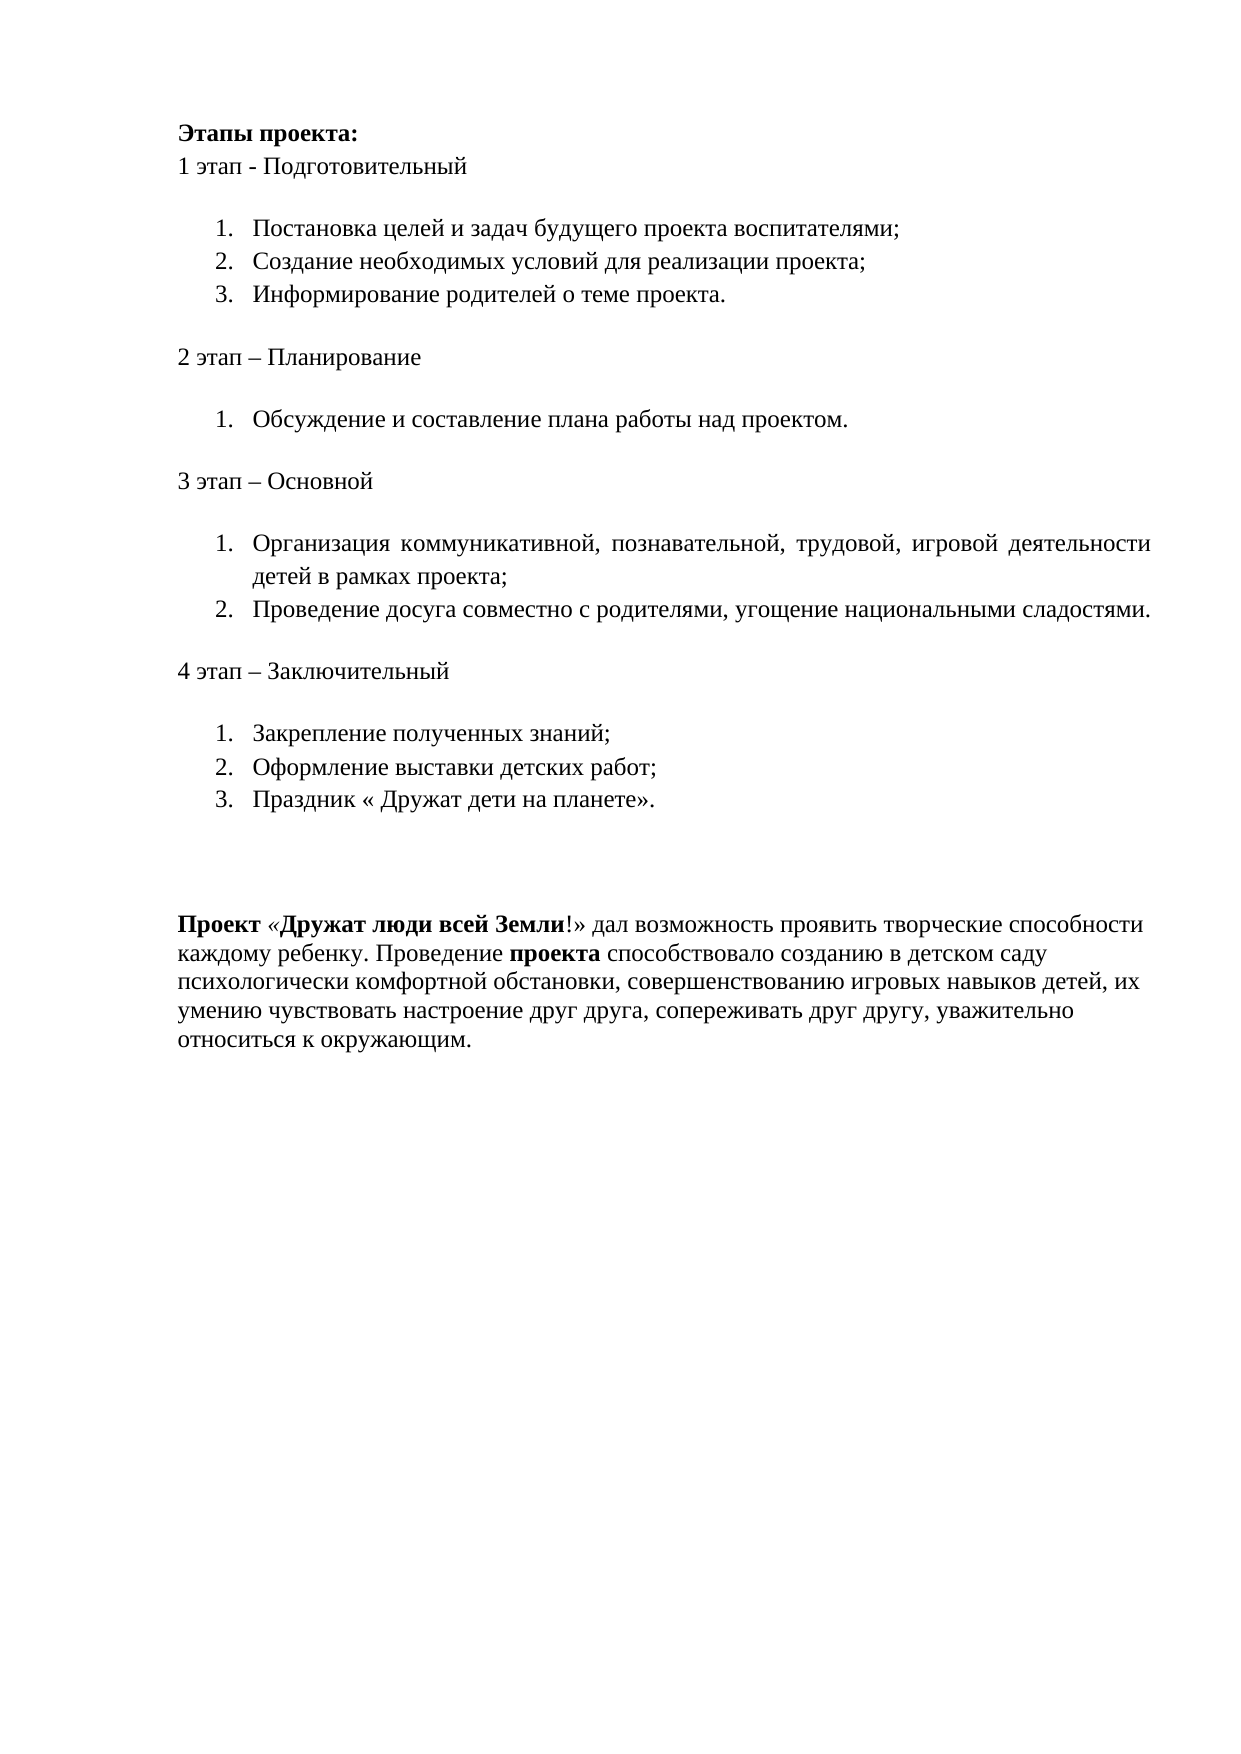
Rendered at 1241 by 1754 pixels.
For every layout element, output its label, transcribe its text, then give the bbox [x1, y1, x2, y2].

list Оформление выставки детских работ; [215, 752, 1152, 780]
text Этапы проекта: [177, 118, 1152, 147]
list Постановка целей и задач будущего проекта воспитателями; [215, 213, 1152, 242]
text 2 этап – Планирование [177, 342, 1152, 370]
list Информирование родителей о теме проекта. [215, 279, 1152, 308]
list Закрепление полученных знаний; [215, 718, 1152, 747]
text Проект «Дружат люди всей Земли!» дал возможность проявить творческие способности каждому ребенку. Проведение проекта способствовало созданию в детском саду психологически комфортной обстановки, совершенствованию игровых навыков детей, их умению чувствовать настроение друг друга, сопереживать друг другу, уважительно относиться к окружающим. [177, 909, 1152, 1053]
text 4 этап – Заключительный [177, 656, 1152, 685]
list Обсуждение и составление плана работы над проектом. [215, 404, 1152, 432]
list Организация коммуникативной, познавательной, трудовой, игровой деятельности детей в рамках проекта; [215, 528, 1152, 590]
list Проведение досуга совместно с родителями, угощение национальными сладостями. [215, 594, 1152, 623]
list Праздник « Дружат дети на планете». [215, 784, 1152, 813]
text 1 этап - Подготовительный [177, 151, 1152, 180]
text 3 этап – Основной [177, 466, 1152, 495]
list Создание необходимых условий для реализации проекта; [215, 246, 1152, 275]
